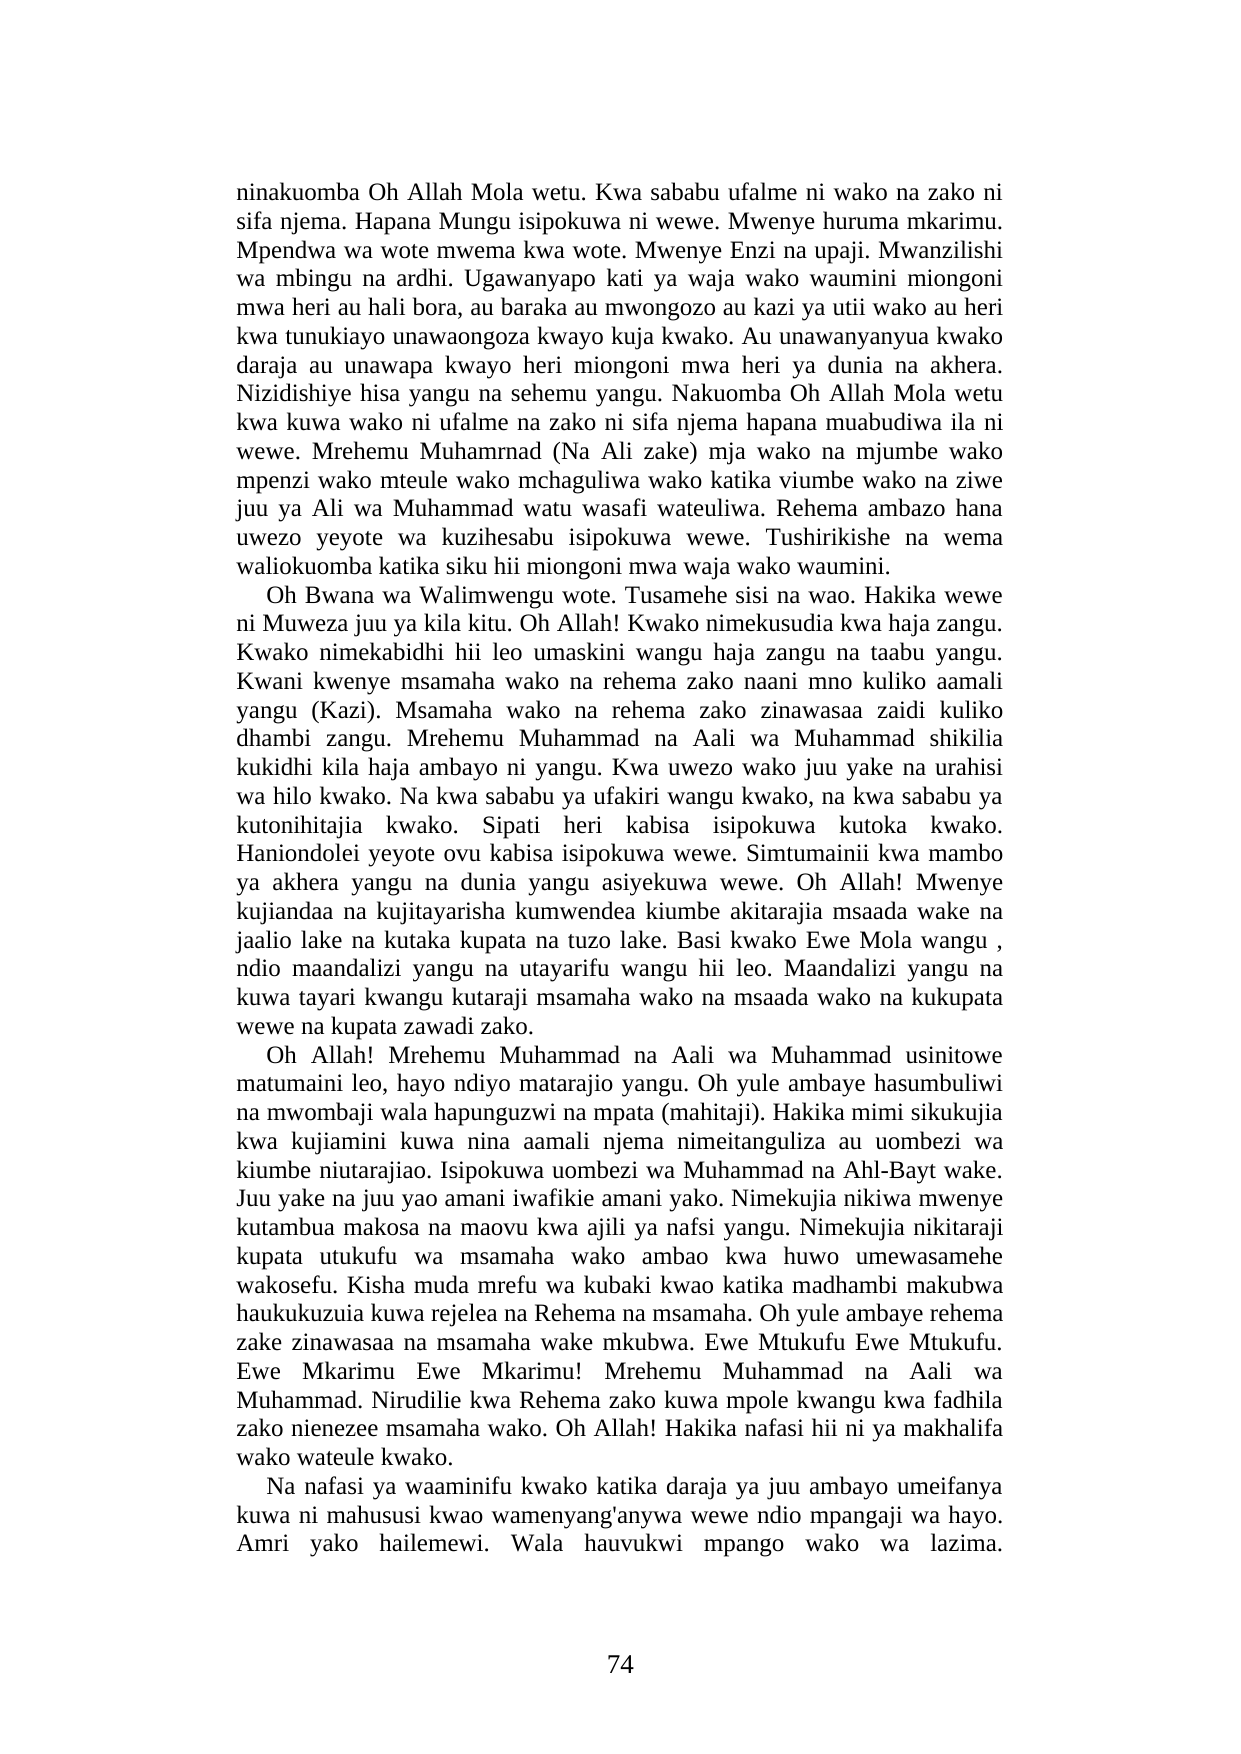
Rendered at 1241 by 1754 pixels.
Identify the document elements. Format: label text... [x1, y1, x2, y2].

text Oh Bwana wa Walimwengu wote. Tusamehe sisi na wao. Hakika wewe ni Muweza juu ya kila kitu. Oh Allah! Kwako nimekusudia kwa haja zangu. Kwako nimekabidhi hii leo umaskini wangu haja zangu na taabu yangu. Kwani kwenye msamaha wako na rehema zako naani mno kuliko aamali yangu (Kazi). Msamaha wako na rehema zako zinawasaa zaidi kuliko dhambi zangu. Mrehemu Muhammad na Aali wa Muhammad shikilia kukidhi kila haja ambayo ni yangu. Kwa uwezo wako juu yake na urahisi wa hilo kwako. Na kwa sababu ya ufakiri wangu kwako, na kwa sababu ya kutonihitajia kwako. Sipati heri kabisa isipokuwa kutoka kwako. Haniondolei yeyote ovu kabisa isipokuwa wewe. Simtumainii kwa mambo ya akhera yangu na dunia yangu asiyekuwa wewe. Oh Allah! Mwenye kujiandaa na kujitayarisha kumwendea kiumbe akitarajia msaada wake na jaalio lake na kutaka kupata na tuzo lake. Basi kwako Ewe Mola wangu , ndio maandalizi yangu na utayarifu wangu hii leo. Maandalizi yangu na kuwa tayari kwangu kutaraji msamaha wako na msaada wako na kukupata wewe na kupata zawadi zako. [236, 580, 1004, 1040]
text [236, 1471, 1004, 1557]
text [236, 177, 1004, 580]
text Oh Allah! Mrehemu Muhammad na Aali wa Muhammad usinitowe matumaini leo, hayo ndiyo matarajio yangu. Oh yule ambaye hasumbuliwi na mwombaji wala hapunguzwi na mpata (mahitaji). Hakika mimi sikukujia kwa kujiamini kuwa nina aamali njema nimeitanguliza au uombezi wa kiumbe niutarajiao. Isipokuwa uombezi wa Muhammad na Ahl-Bayt wake. Juu yake na juu yao amani iwafikie amani yako. Nimekujia nikiwa mwenye kutambua makosa na maovu kwa ajili ya nafsi yangu. Nimekujia nikitaraji kupata utukufu wa msamaha wako ambao kwa huwo umewasamehe wakosefu. Kisha muda mrefu wa kubaki kwao katika madhambi makubwa haukukuzuia kuwa rejelea na Rehema na msamaha. Oh yule ambaye rehema zake zinawasaa na msamaha wake mkubwa. Ewe Mtukufu Ewe Mtukufu. Ewe Mkarimu Ewe Mkarimu! Mrehemu Muhammad na Aali wa Muhammad. Nirudilie kwa Rehema zako kuwa mpole kwangu kwa fadhila zako nienezee msamaha wako. Oh Allah! Hakika nafasi hii ni ya makhalifa wako wateule kwako. [236, 1040, 1004, 1471]
